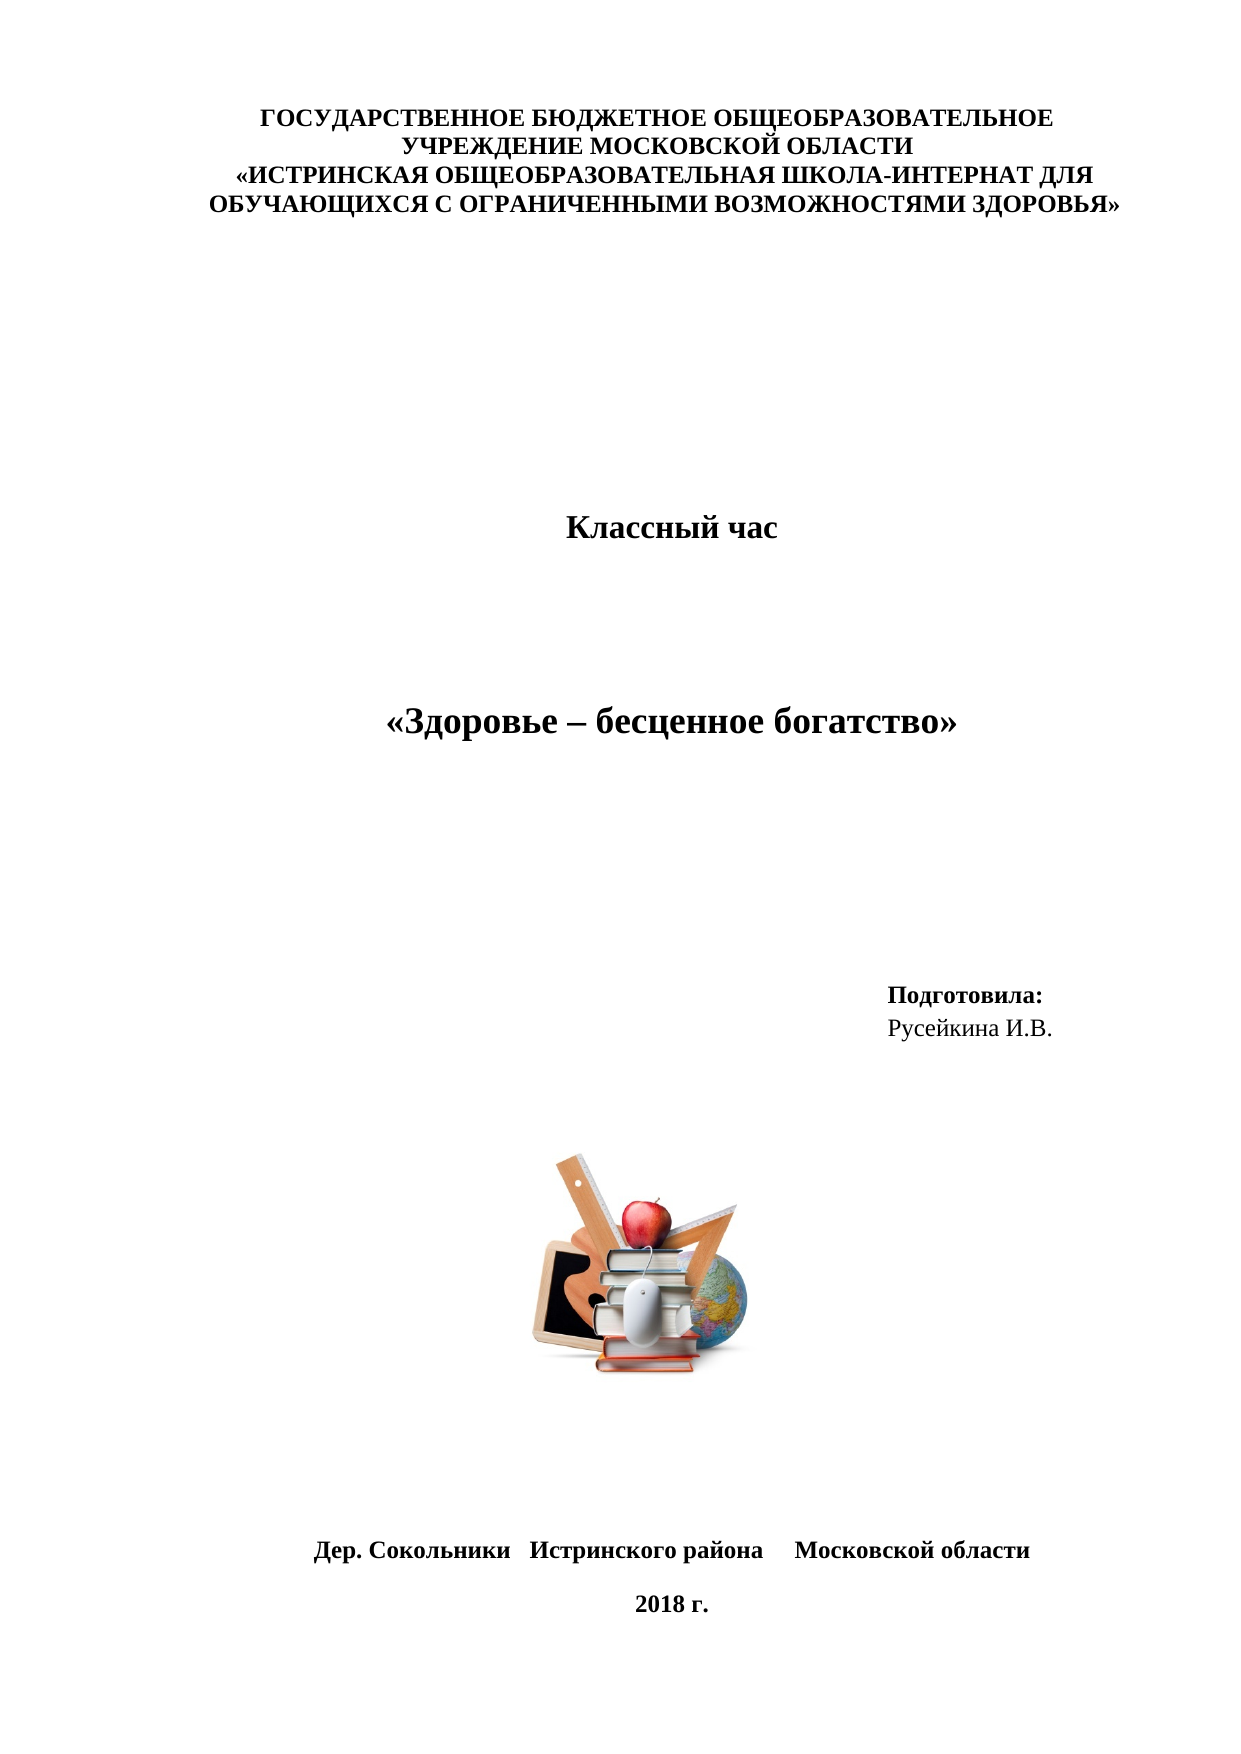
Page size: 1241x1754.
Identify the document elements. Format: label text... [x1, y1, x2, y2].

text «Здоровье – бесценное богатство» [177, 699, 1167, 742]
picture [519, 1141, 765, 1387]
text Классный час [177, 507, 1167, 545]
text Дер. Сокольники Истринского района Московской области [177, 1535, 1167, 1564]
text ГОСУДАРСТВЕННОЕ БЮДЖЕТНОЕ ОБЩЕОБРАЗОВАТЕЛЬНОЕ УЧРЕЖДЕНИЕ МОСКОВСКОЙ ОБЛАСТИ [177, 103, 1167, 160]
text «ИСТРИНСКАЯ ОБЩЕОБРАЗОВАТЕЛЬНАЯ ШКОЛА-ИНТЕРНАТ ДЛЯ ОБУЧАЮЩИХСЯ С ОГРАНИЧЕННЫМИ ВОЗМОЖНОСТЯМИ ЗДОРОВЬЯ» [162, 160, 1167, 218]
text 2018 г. [177, 1589, 1167, 1618]
